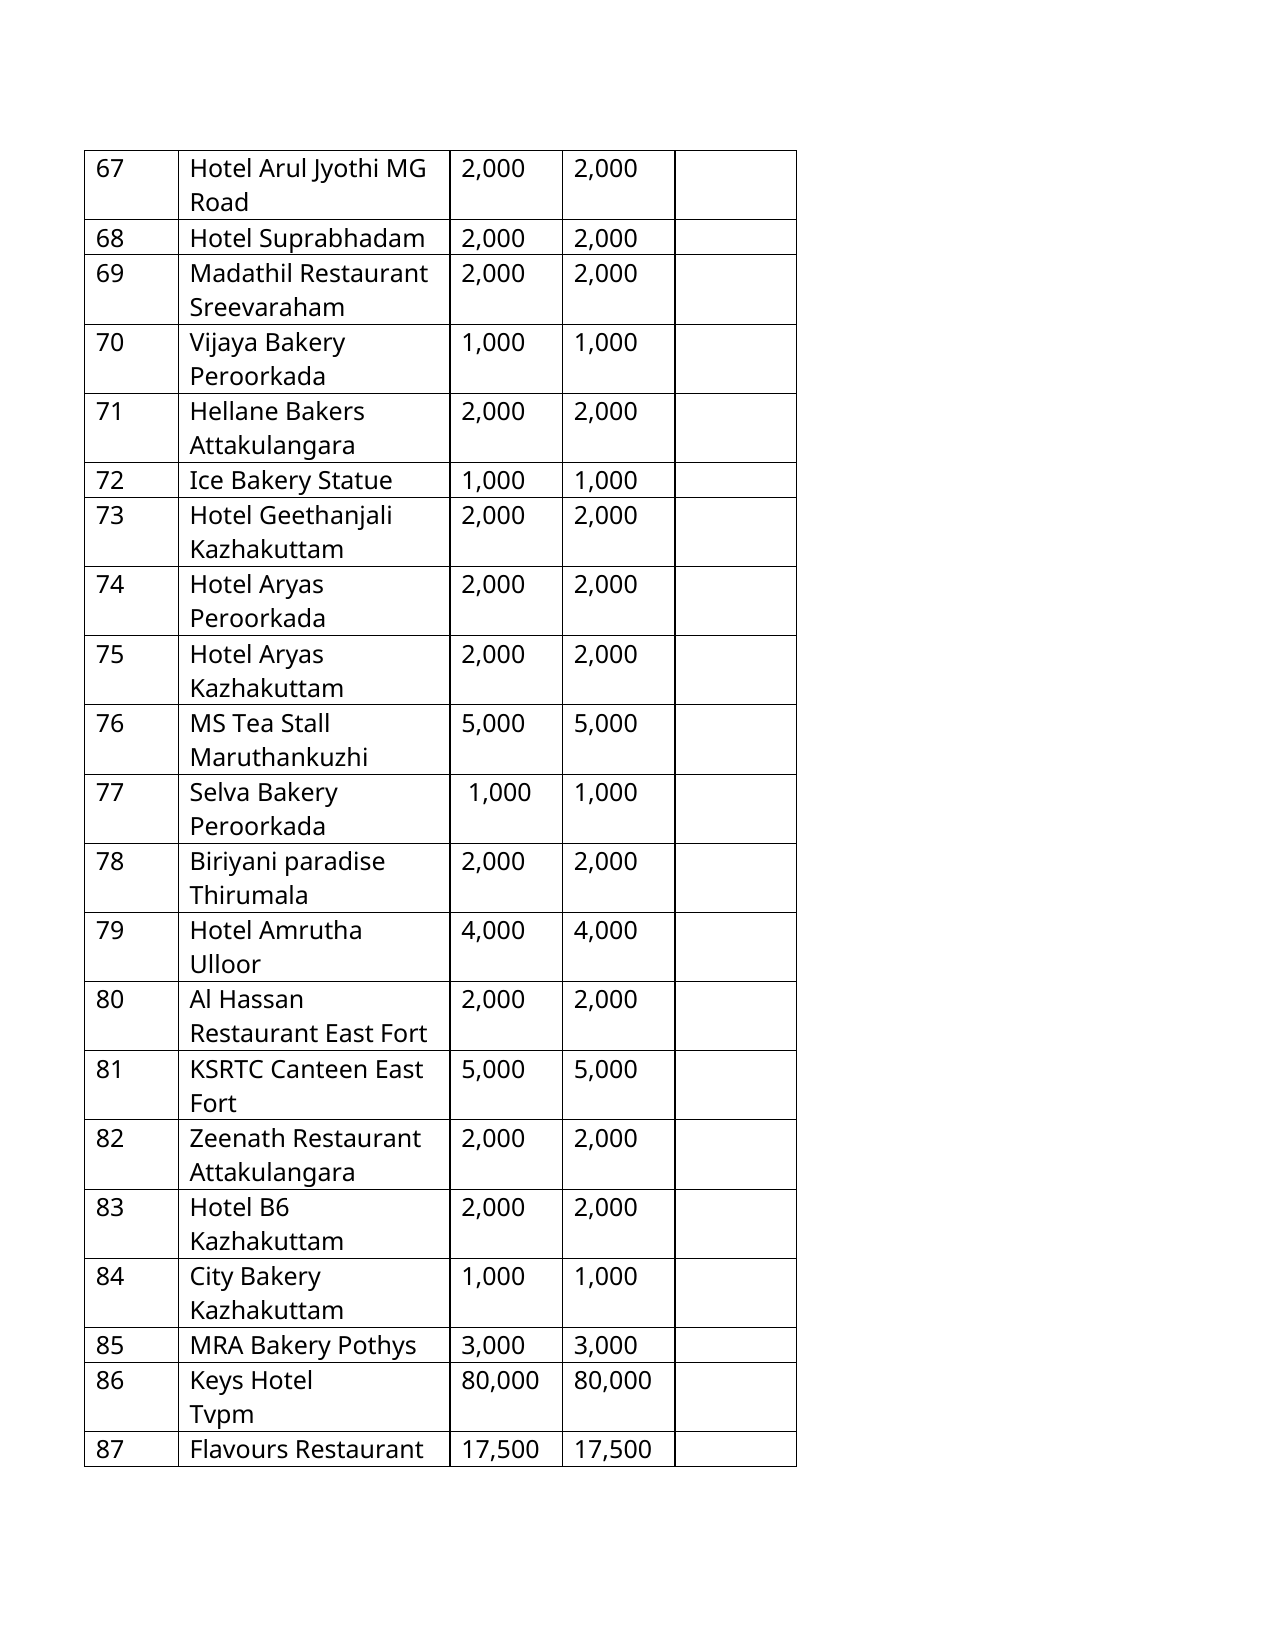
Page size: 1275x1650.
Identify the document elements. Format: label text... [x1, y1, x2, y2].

table_cell 81 [85, 1051, 178, 1119]
table_cell 2,000 [451, 394, 562, 462]
table_cell 83 [85, 1190, 178, 1258]
table_cell Zeenath Restaurant Attakulangara [179, 1120, 449, 1188]
table_cell 76 [85, 705, 178, 773]
table_cell [676, 1259, 796, 1327]
table_cell 2,000 [563, 220, 674, 254]
table_cell [676, 498, 796, 566]
table_cell 70 [85, 325, 178, 393]
table_cell 5,000 [451, 1051, 562, 1119]
table_cell [676, 1190, 796, 1258]
table_cell 79 [85, 913, 178, 981]
table_cell 5,000 [563, 705, 674, 773]
table_cell Al Hassan Restaurant East Fort [179, 982, 449, 1050]
table_cell Hotel Geethanjali Kazhakuttam [179, 498, 449, 566]
table_cell 77 [85, 775, 178, 843]
table_cell MS Tea Stall Maruthankuzhi [179, 705, 449, 773]
table_cell [676, 394, 796, 462]
table_cell [676, 636, 796, 704]
table_cell 67 [85, 151, 178, 219]
table_cell Biriyani paradise Thirumala [179, 844, 449, 912]
table_cell [676, 982, 796, 1050]
table_cell 1,000 [451, 1259, 562, 1327]
table_cell 2,000 [451, 1190, 562, 1258]
table_cell 80,000 [451, 1363, 562, 1431]
table_cell [676, 151, 796, 219]
table_cell 3,000 [563, 1328, 674, 1362]
table_cell [676, 1051, 796, 1119]
table_cell [676, 1432, 796, 1466]
table_cell 80 [85, 982, 178, 1050]
table_cell 2,000 [451, 220, 562, 254]
table_cell 1,000 [563, 1259, 674, 1327]
table_cell 1,000 [451, 775, 562, 843]
table_cell [676, 463, 796, 497]
table_cell 2,000 [451, 498, 562, 566]
table_cell 2,000 [563, 982, 674, 1050]
table_cell 17,500 [563, 1432, 674, 1466]
table_cell 82 [85, 1120, 178, 1188]
table_cell [676, 567, 796, 635]
table_cell 75 [85, 636, 178, 704]
table_cell 2,000 [563, 844, 674, 912]
table_cell [676, 325, 796, 393]
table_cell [179, 1432, 449, 1466]
table_cell 2,000 [451, 636, 562, 704]
table_cell [676, 705, 796, 773]
table_cell 2,000 [451, 844, 562, 912]
table_cell Hotel Aryas Kazhakuttam [179, 636, 449, 704]
table_cell MRA Bakery Pothys [179, 1328, 449, 1362]
table_cell Vijaya Bakery Peroorkada [179, 325, 449, 393]
table_cell 2,000 [451, 982, 562, 1050]
table_cell 1,000 [563, 325, 674, 393]
table_cell Hotel Amrutha Ulloor [179, 913, 449, 981]
table_cell Hotel Suprabhadam [179, 220, 449, 254]
table_cell 2,000 [451, 151, 562, 219]
table_cell Hellane Bakers Attakulangara [179, 394, 449, 462]
table_cell 5,000 [563, 1051, 674, 1119]
table_cell 2,000 [563, 1190, 674, 1258]
table_cell 2,000 [451, 567, 562, 635]
table_cell Hotel Aryas Peroorkada [179, 567, 449, 635]
table_cell Ice Bakery Statue [179, 463, 449, 497]
table_cell 17,500 [451, 1432, 562, 1466]
table_cell 71 [85, 394, 178, 462]
table_cell 2,000 [563, 255, 674, 323]
table_cell 2,000 [563, 1120, 674, 1188]
table_cell 4,000 [451, 913, 562, 981]
table_cell 2,000 [563, 151, 674, 219]
table_cell 5,000 [451, 705, 562, 773]
table_cell [676, 1120, 796, 1188]
table_cell 72 [85, 463, 178, 497]
table_cell KSRTC Canteen East Fort [179, 1051, 449, 1119]
table_cell [676, 220, 796, 254]
table_cell Hotel B6 Kazhakuttam [179, 1190, 449, 1258]
table_cell 4,000 [563, 913, 674, 981]
table_cell 1,000 [451, 463, 562, 497]
table_cell 85 [85, 1328, 178, 1362]
table_cell 84 [85, 1259, 178, 1327]
table_cell 2,000 [563, 498, 674, 566]
table_cell [676, 775, 796, 843]
table_cell City Bakery Kazhakuttam [179, 1259, 449, 1327]
table_cell Selva Bakery Peroorkada [179, 775, 449, 843]
table_cell 1,000 [451, 325, 562, 393]
table_cell 68 [85, 220, 178, 254]
table_cell Keys Hotel Tvpm [179, 1363, 449, 1431]
table_cell 87 [85, 1432, 178, 1466]
table_cell 1,000 [563, 463, 674, 497]
table_cell 2,000 [451, 1120, 562, 1188]
table_cell 86 [85, 1363, 178, 1431]
table_cell 1,000 [563, 775, 674, 843]
table_cell Madathil Restaurant Sreevaraham [179, 255, 449, 323]
table_cell 73 [85, 498, 178, 566]
table_cell [676, 1328, 796, 1362]
table_cell 2,000 [563, 394, 674, 462]
table_cell 2,000 [451, 255, 562, 323]
table_cell 3,000 [451, 1328, 562, 1362]
table_cell 69 [85, 255, 178, 323]
table_cell Hotel Arul Jyothi MG Road [179, 151, 449, 219]
table_cell [676, 913, 796, 981]
table_cell 2,000 [563, 567, 674, 635]
table_cell 78 [85, 844, 178, 912]
table_cell 74 [85, 567, 178, 635]
table_cell 80,000 [563, 1363, 674, 1431]
table_cell [676, 1363, 796, 1431]
table_cell [676, 255, 796, 323]
table_cell 2,000 [563, 636, 674, 704]
table_cell [676, 844, 796, 912]
